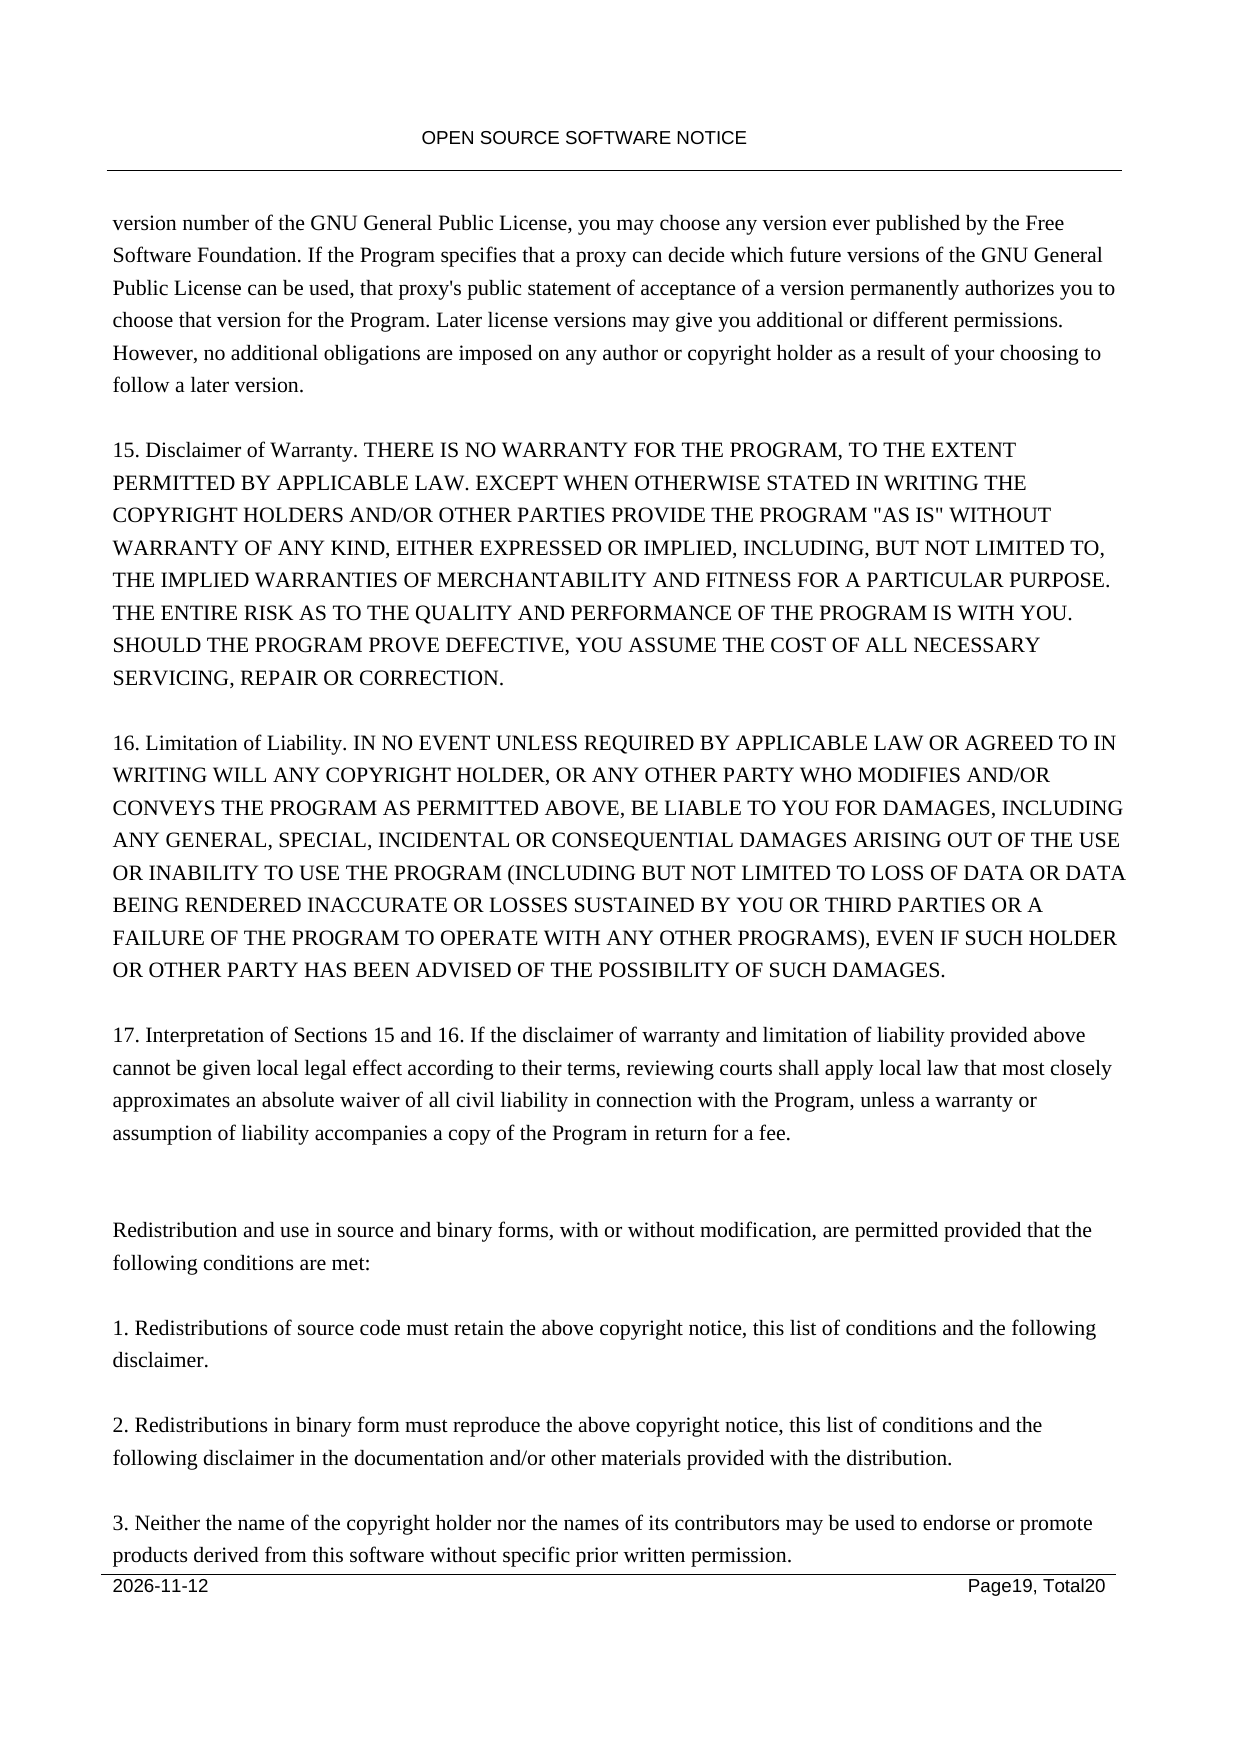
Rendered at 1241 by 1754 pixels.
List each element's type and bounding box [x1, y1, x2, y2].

text [112, 206, 1128, 1571]
